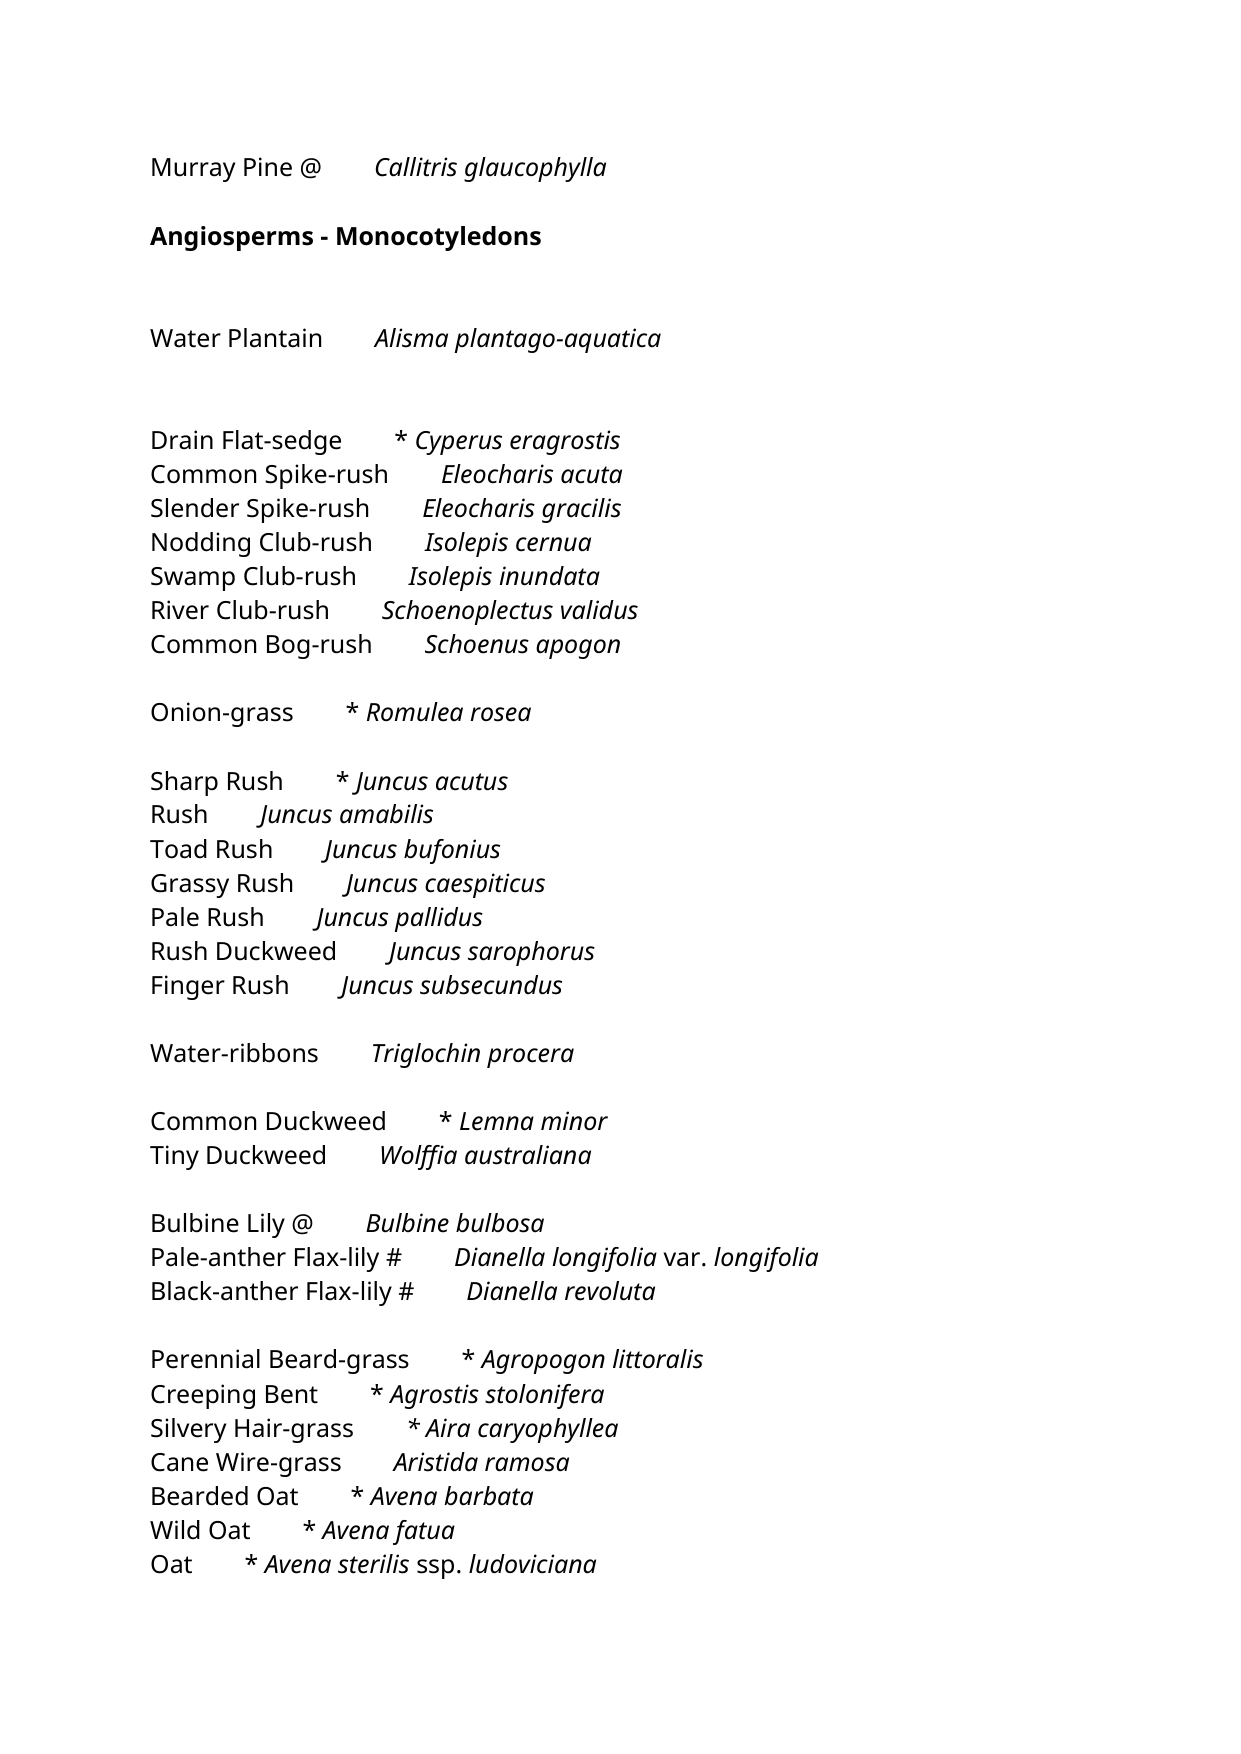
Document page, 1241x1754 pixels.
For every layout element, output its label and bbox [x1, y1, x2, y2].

text [150, 150, 1090, 1581]
